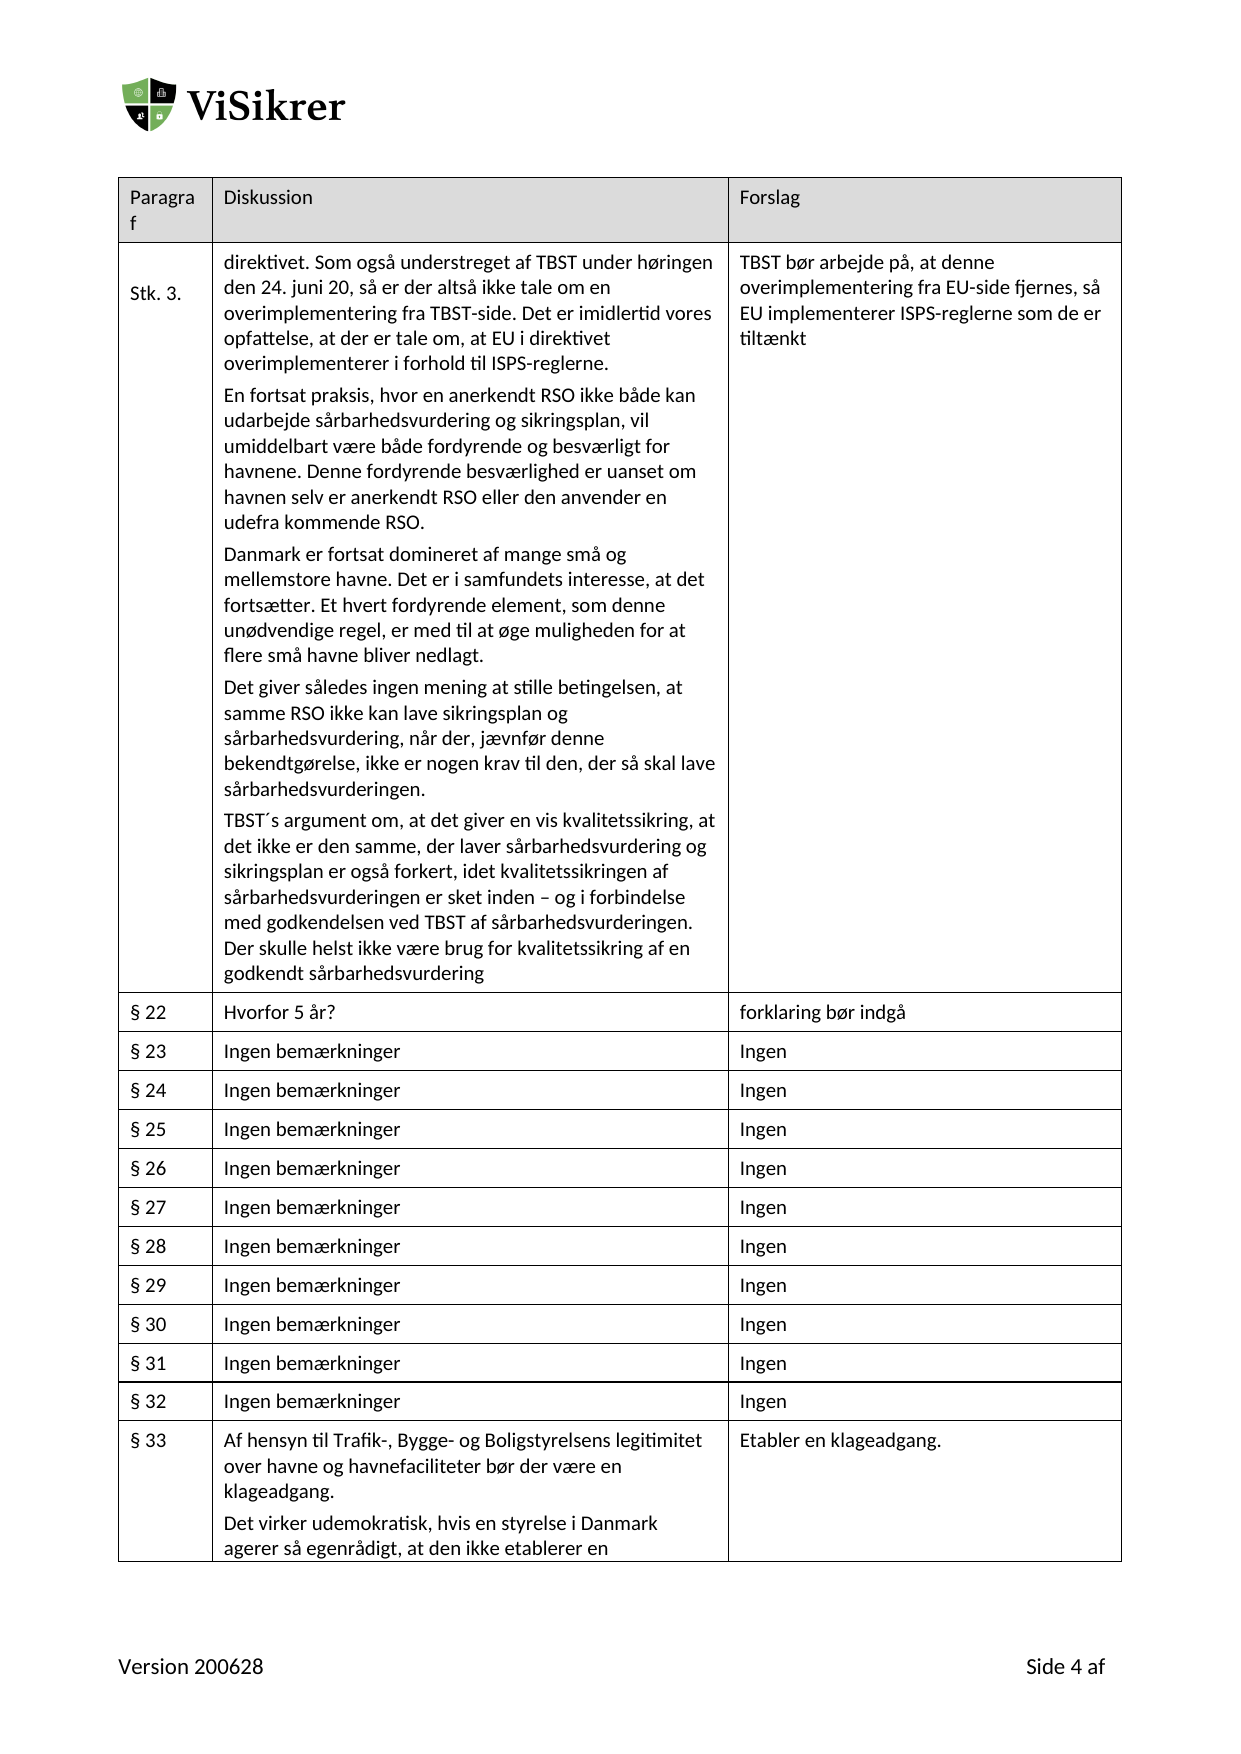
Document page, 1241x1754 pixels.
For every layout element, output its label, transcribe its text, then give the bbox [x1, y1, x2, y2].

table_cell Ingen bemærkninger [213, 1383, 728, 1420]
table_cell Etabler en klageadgang. [729, 1421, 1121, 1561]
table_cell Ingen [729, 1383, 1121, 1420]
table_cell Ingen [729, 1071, 1121, 1109]
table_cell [729, 243, 1121, 992]
table_cell Ingen bemærkninger [213, 1305, 728, 1342]
table_cell § 28 [119, 1227, 212, 1264]
table_cell Ingen [729, 1305, 1121, 1342]
table_cell Ingen [729, 1188, 1121, 1226]
table_cell § 25 [119, 1110, 212, 1148]
table_cell § 23 [119, 1032, 212, 1070]
table_cell Ingen [729, 1266, 1121, 1303]
table_cell Ingen bemærkninger [213, 1227, 728, 1264]
table_cell § 32 [119, 1383, 212, 1420]
table_cell § 22 [119, 993, 212, 1031]
table_cell Ingen bemærkninger [213, 1071, 728, 1109]
table_header Forslag [729, 178, 1121, 242]
table_cell § 30 [119, 1305, 212, 1342]
table_cell § 27 [119, 1188, 212, 1226]
picture [118, 73, 349, 134]
table_cell § 21 Stk. 3. [119, 243, 212, 992]
table_cell Ingen [729, 1227, 1121, 1264]
table_cell § 31 [119, 1344, 212, 1381]
table_cell Ingen bemærkninger [213, 1188, 728, 1226]
table_cell Ingen [729, 1032, 1121, 1070]
table_cell Ingen bemærkninger [213, 1266, 728, 1303]
table_cell Ingen [729, 1110, 1121, 1148]
table_cell § 26 [119, 1149, 212, 1187]
table_cell Ingen [729, 1344, 1121, 1381]
table_cell Ingen bemærkninger [213, 1032, 728, 1070]
table_cell Ingen bemærkninger [213, 1344, 728, 1381]
table_cell Hvorfor 5 år? [213, 993, 728, 1031]
table_cell § 24 [119, 1071, 212, 1109]
table_cell § 29 [119, 1266, 212, 1303]
table_cell Ingen bemærkninger [213, 1149, 728, 1187]
table_cell § 33 [119, 1421, 212, 1561]
table_header Diskussion [213, 178, 728, 242]
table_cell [213, 1421, 728, 1561]
table_cell Ingen bemærkninger [213, 1110, 728, 1148]
table_cell Ingen [729, 1149, 1121, 1187]
table_cell forklaring bør indgå [729, 993, 1121, 1031]
table_header Paragraf [119, 178, 212, 242]
